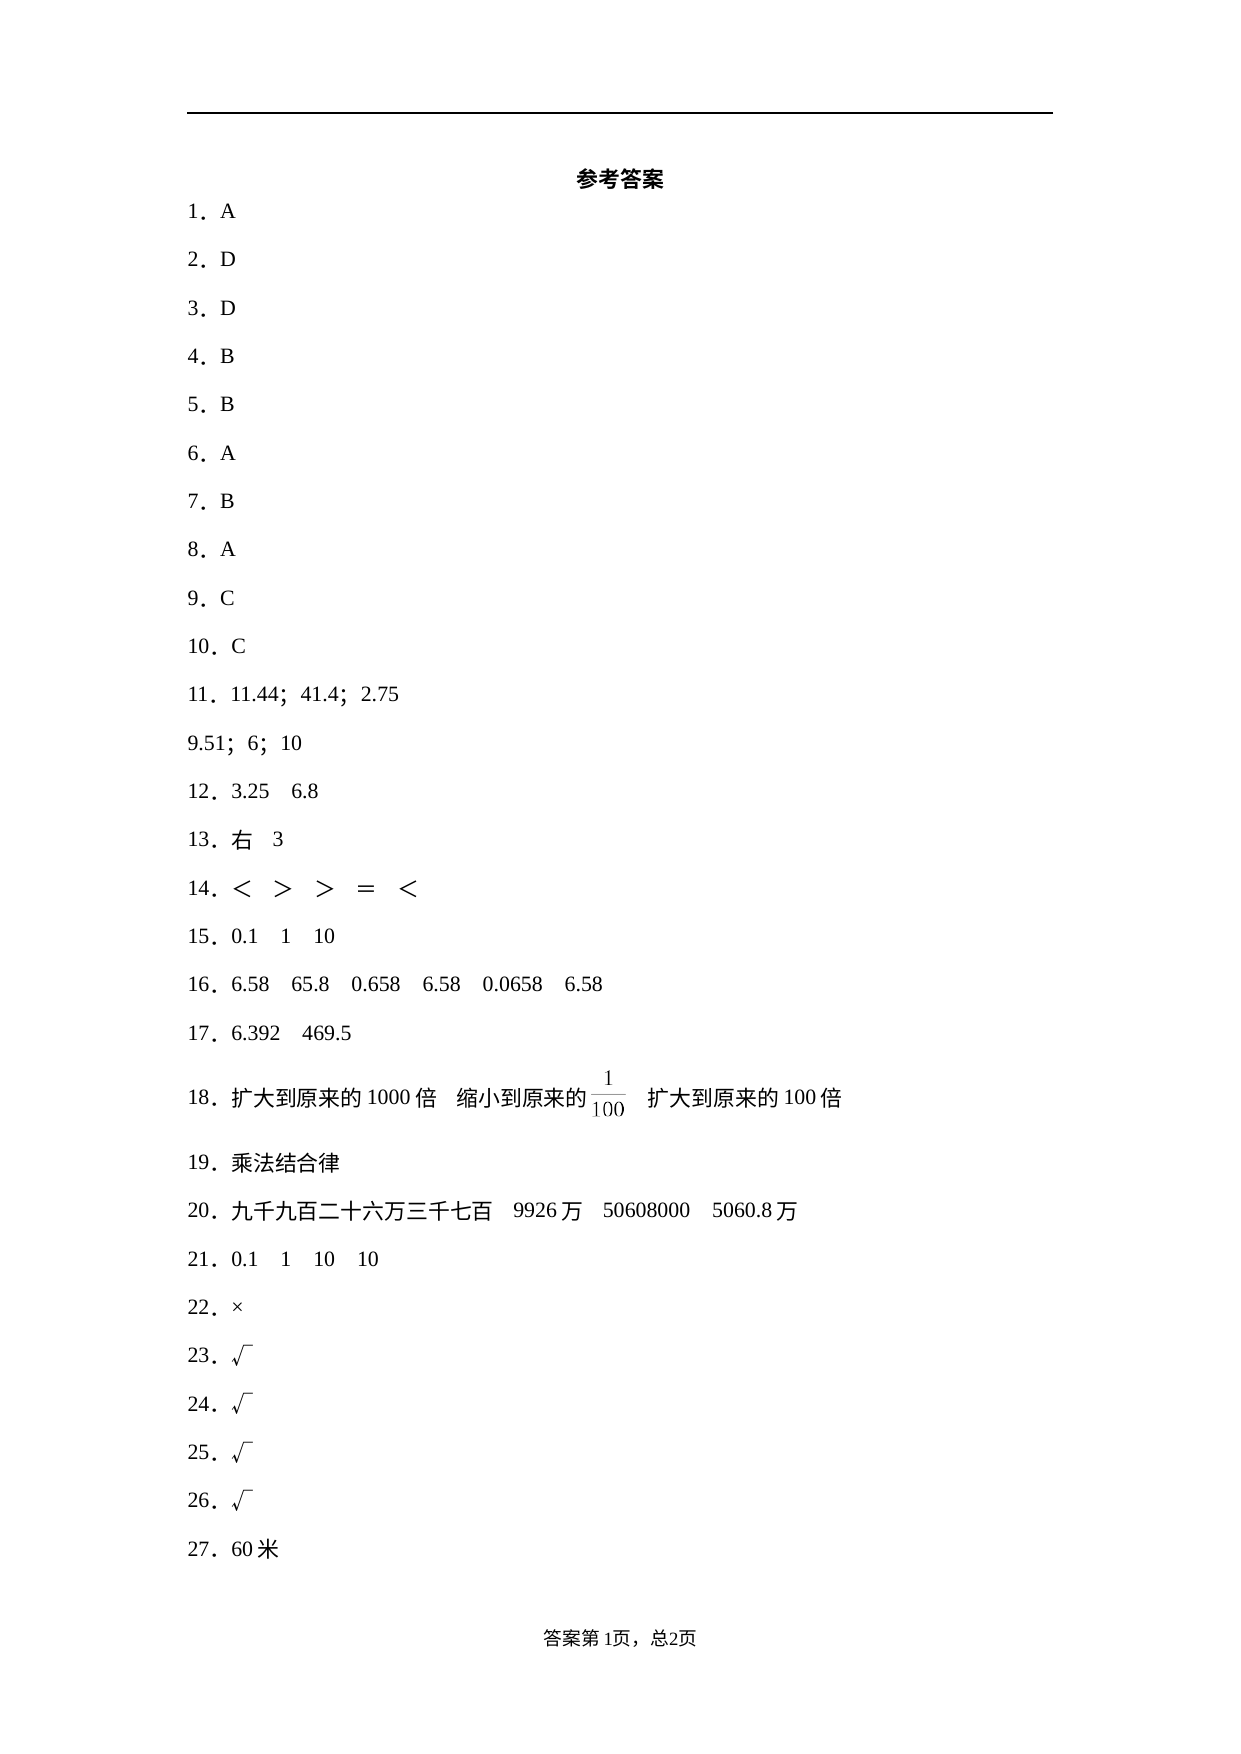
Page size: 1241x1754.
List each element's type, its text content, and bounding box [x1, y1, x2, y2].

text 26．√ [187, 1484, 1053, 1516]
text 23．√ [187, 1339, 1053, 1371]
text 13．右 3 [187, 823, 1053, 855]
text 15．0.1 1 10 [187, 919, 1053, 952]
text 11．11.44；41.4；2.75 [187, 678, 1053, 710]
text 12．3.25 6.8 [187, 774, 1053, 807]
text 9.51；6；10 [187, 726, 1053, 759]
text 17．6.392 469.5 [187, 1016, 1053, 1049]
text 27．60米 [187, 1532, 1053, 1564]
text 4．B [187, 339, 1053, 372]
text 5．B [187, 388, 1053, 420]
text 25．√ [187, 1435, 1053, 1468]
text 18．扩大到原来的1000倍 缩小到原来的 扩大到原来的100倍 [187, 1064, 1053, 1129]
text 22．× [187, 1290, 1053, 1323]
text 21．0.1 1 10 10 [187, 1242, 1053, 1274]
text 19．乘法结合律 [187, 1145, 1053, 1178]
text 14．＜ ＞ ＞ ＝ ＜ [187, 871, 1053, 904]
text 3．D [187, 291, 1053, 324]
text 2．D [187, 243, 1053, 275]
text 8．A [187, 533, 1053, 565]
text 16．6.58 65.8 0.658 6.58 0.0658 6.58 [187, 968, 1053, 1000]
text 7．B [187, 484, 1053, 517]
text 6．A [187, 436, 1053, 469]
text 9．C [187, 581, 1053, 614]
text 参考答案 [187, 162, 1053, 194]
text 10．C [187, 629, 1053, 662]
text 1．A [187, 194, 1053, 227]
text 24．√ [187, 1387, 1053, 1419]
text 20．九千九百二十六万三千七百 9926万 50608000 5060.8万 [187, 1194, 1053, 1226]
